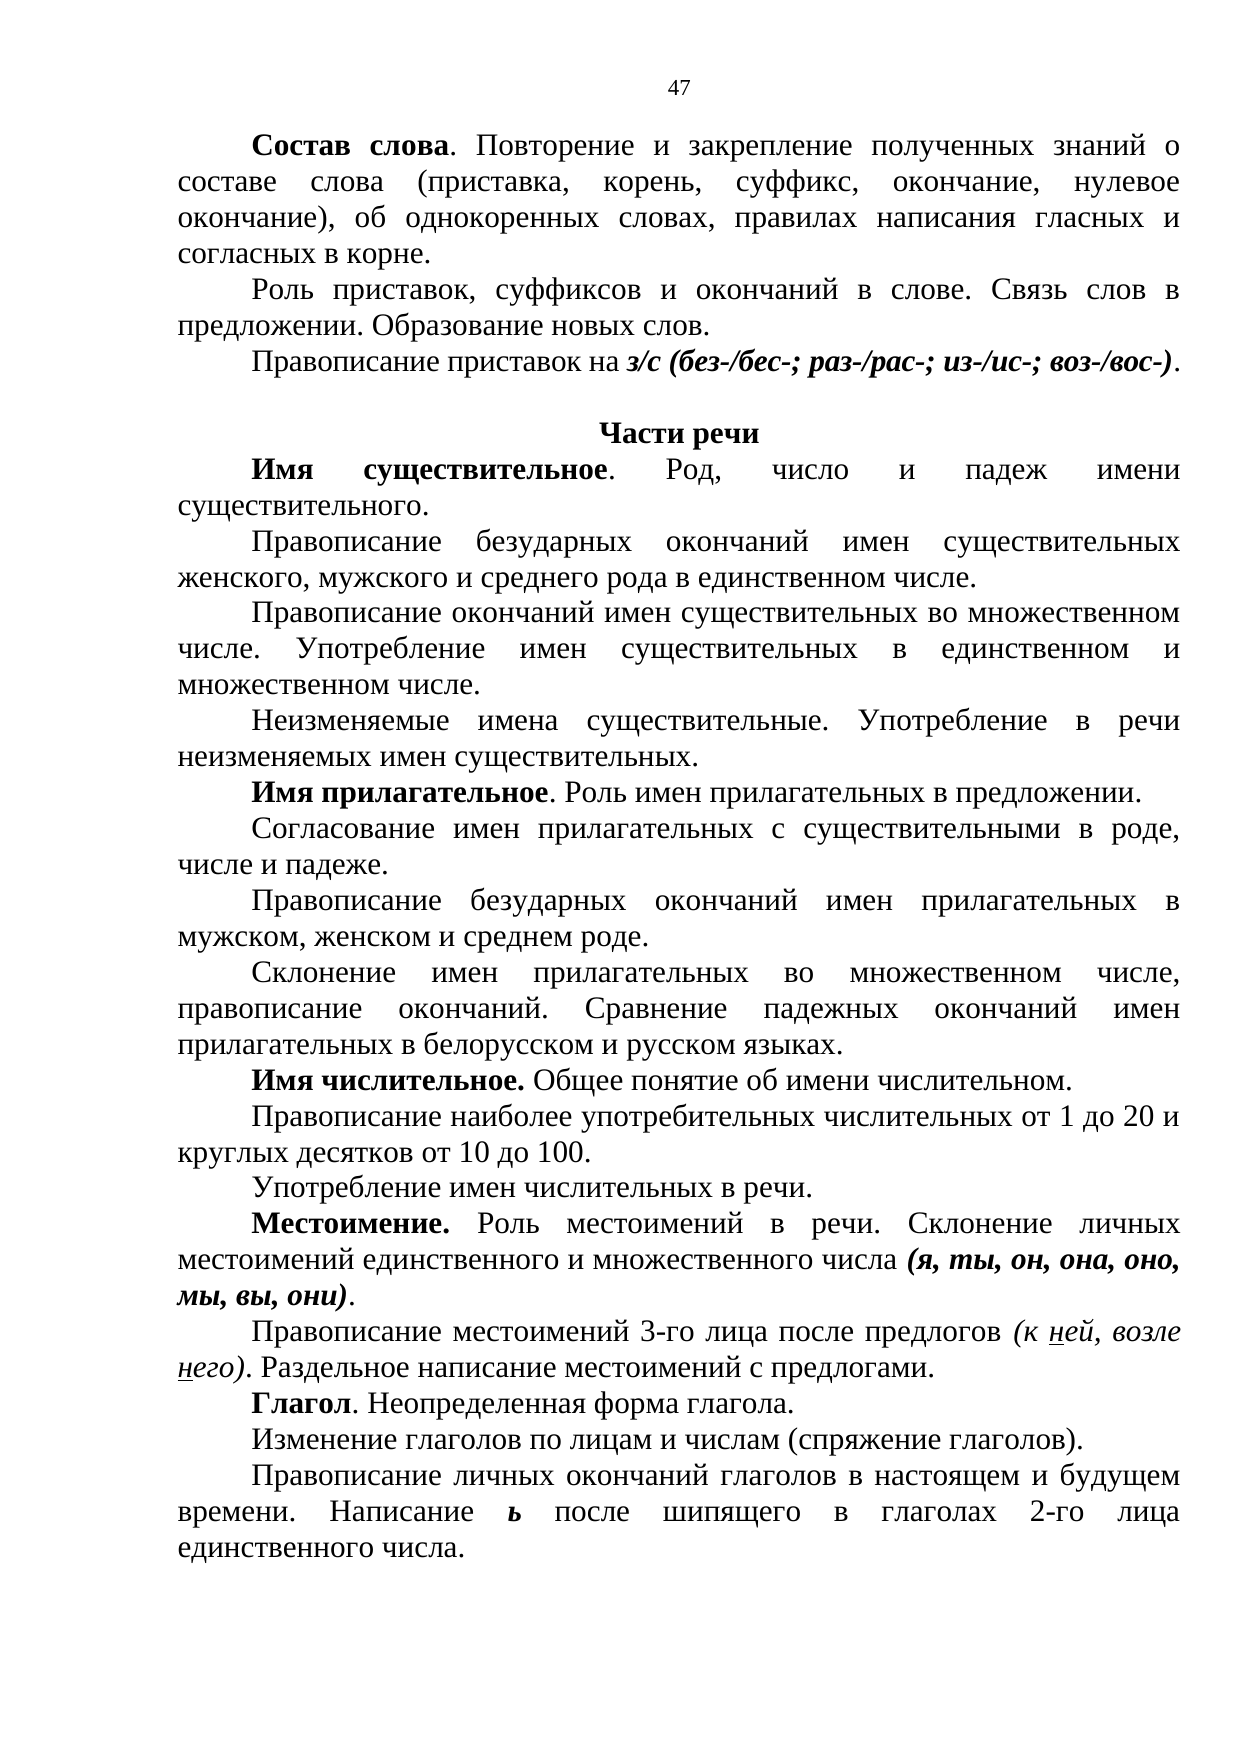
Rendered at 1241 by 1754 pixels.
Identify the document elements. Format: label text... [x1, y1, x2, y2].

text Глагол. Неопределенная форма глагола. [177, 1384, 1181, 1420]
text Имя прилагательное. Роль имен прилагательных в предложении. [177, 773, 1181, 809]
text Имя существительное. Род, число и падеж имени существительного. [177, 450, 1181, 522]
text Правописание наиболее употребительных числительных от 1 до 20 и круглых десятков от 10 до 100. [177, 1097, 1181, 1169]
text Правописание безударных окончаний имен прилагательных в мужском, женском и среднем роде. [177, 881, 1181, 953]
text Правописание безударных окончаний имен существительных женского, мужского и среднего рода в единственном числе. [177, 522, 1181, 594]
text Правописание окончаний имен существительных во множественном числе. Употребление имен существительных в единственном и множественном числе. [177, 594, 1181, 702]
text Местоимение. Роль местоимений в речи. Склонение личных местоимений единственного и множественного числа (я, ты, он, она, оно, мы, вы, они). [177, 1205, 1181, 1312]
text Правописание местоимений 3-го лица после предлогов (к ней, возле него). Раздельное написание местоимений с предлогами. [177, 1312, 1181, 1384]
text Изменение глаголов по лицам и числам (спряжение глаголов). [177, 1420, 1181, 1456]
text Правописание приставок на з/с (без-/бес-; раз-/рас-; из-/ис-; воз-/вос-). [177, 342, 1181, 378]
text Правописание личных окончаний глаголов в настоящем и будущем времени. Написание ь после шипящего в глаголах 2-го лица единственного числа. [177, 1456, 1181, 1564]
text Части речи [177, 414, 1181, 450]
text Состав слова. Повторение и закрепление полученных знаний о составе слова (приставка, корень, суффикс, окончание, нулевое окончание), об однокоренных словах, правилах написания гласных и согласных в корне. [177, 127, 1181, 270]
text Употребление имен числительных в речи. [177, 1169, 1181, 1205]
text Склонение имен прилагательных во множественном числе, правописание окончаний. Сравнение падежных окончаний имен прилагательных в белорусском и русском языках. [177, 953, 1181, 1061]
text Роль приставок, суффиксов и окончаний в слове. Связь слов в предложении. Образование новых слов. [177, 270, 1181, 342]
text Неизменяемые имена существительные. Употребление в речи неизменяемых имен существительных. [177, 702, 1181, 773]
text Согласование имен прилагательных с существительными в роде, числе и падеже. [177, 809, 1181, 881]
text Имя числительное. Общее понятие об имени числительном. [177, 1061, 1181, 1097]
